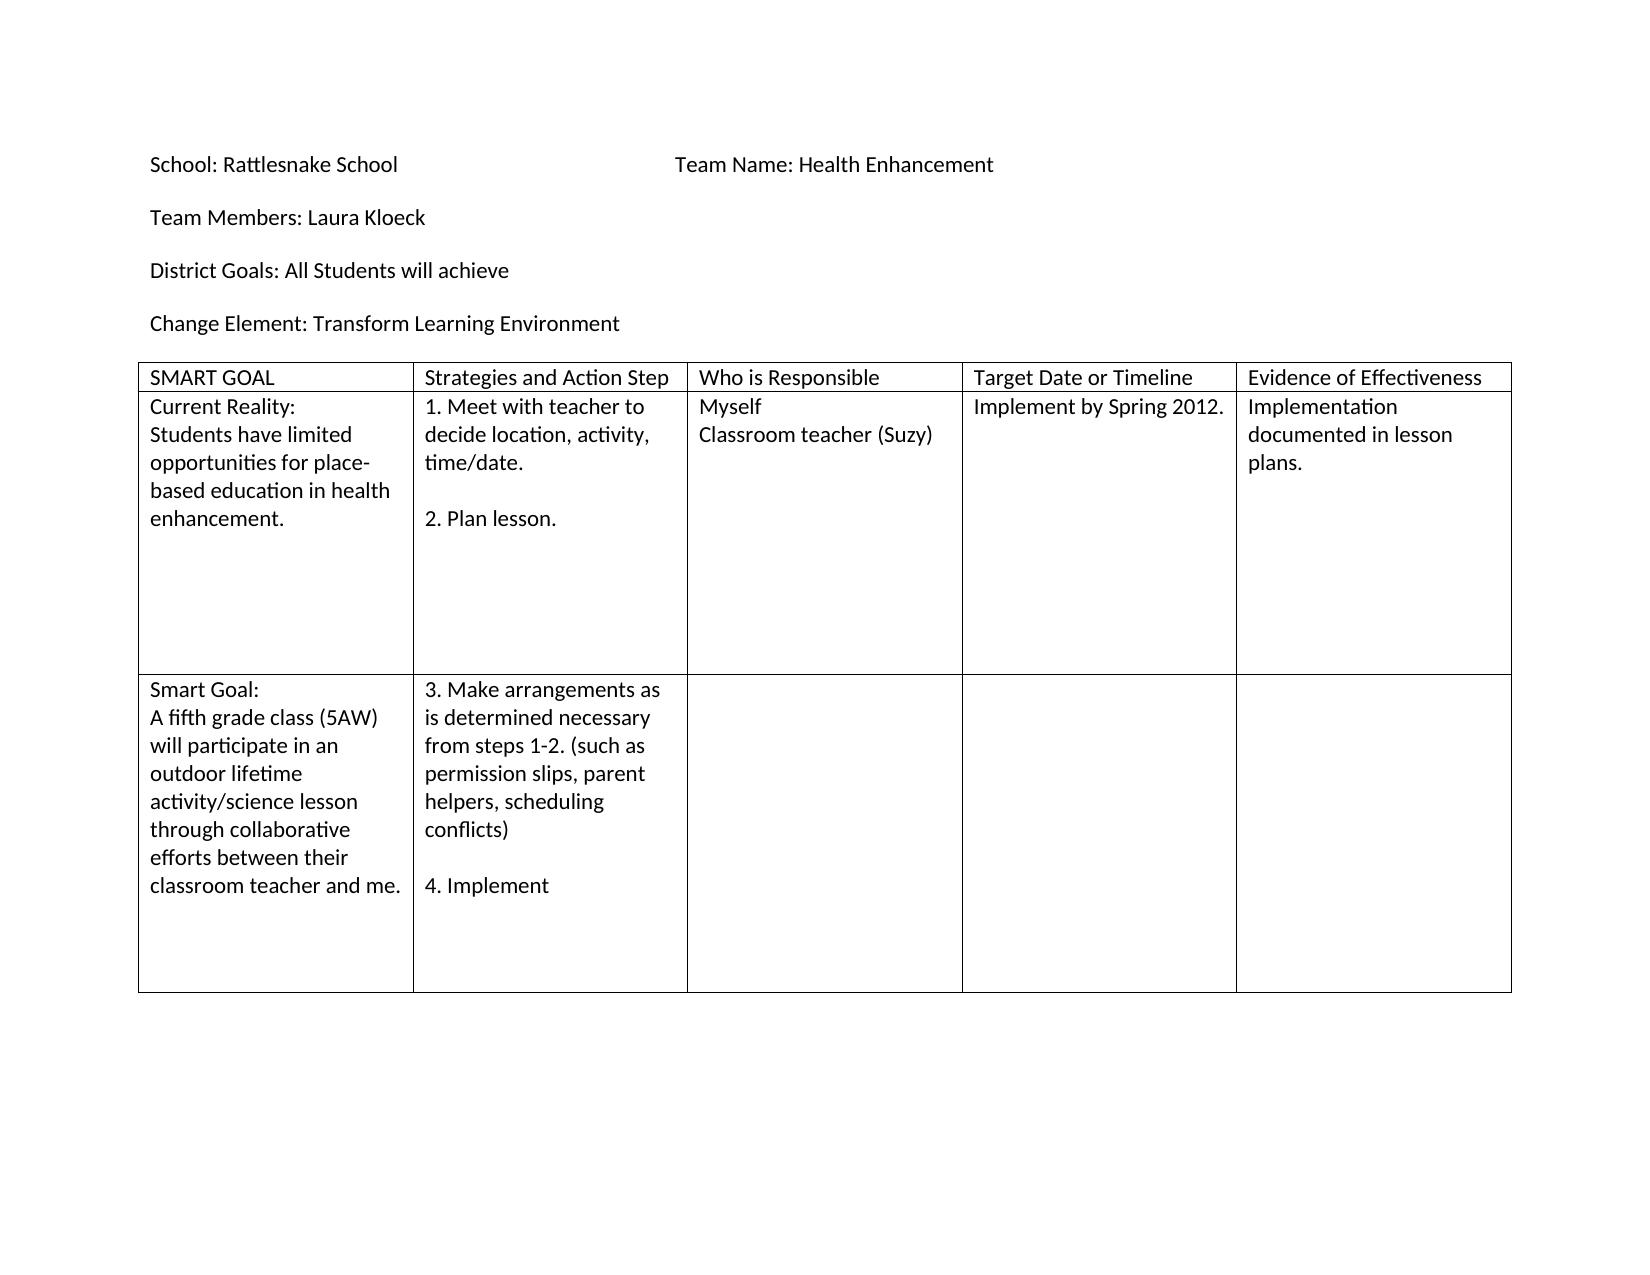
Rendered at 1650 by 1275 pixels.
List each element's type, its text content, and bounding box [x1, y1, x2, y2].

text District Goals: All Students will achieve [150, 256, 1500, 284]
text School: Rattlesnake School Team Name: Health Enhancement [150, 150, 1500, 178]
text Team Members: Laura Kloeck [150, 203, 1500, 231]
table_header Evidence of Effectiveness [1237, 363, 1511, 391]
table_cell 1. Meet with teacher to decide location, activity, time/date. 2. Plan lesson. [414, 392, 687, 674]
table_cell Current Reality: Students have limited opportunities for place-based education in health enhancement. [139, 392, 413, 674]
table_cell Myself Classroom teacher (Suzy) [688, 392, 962, 674]
table_header SMART GOAL [139, 363, 413, 391]
table_header Who is Responsible [688, 363, 962, 391]
table_cell 3. Make arrangements as is determined necessary from steps 1-2. (such as permission slips, parent helpers, scheduling conflicts) 4. Implement [414, 675, 687, 992]
table_cell [688, 675, 962, 992]
table_cell Implementation documented in lesson plans. [1237, 392, 1511, 674]
table_cell Implement by Spring 2012. [963, 392, 1236, 674]
table_cell [1237, 675, 1511, 992]
text Change Element: Transform Learning Environment [150, 309, 1500, 337]
table_cell [963, 675, 1236, 992]
table_cell Smart Goal: A fifth grade class (5AW) will participate in an outdoor lifetime activity/science lesson through collaborative efforts between their classroom teacher and me. [139, 675, 413, 992]
table_header Strategies and Action Step [414, 363, 687, 391]
table_header Target Date or Timeline [963, 363, 1236, 391]
